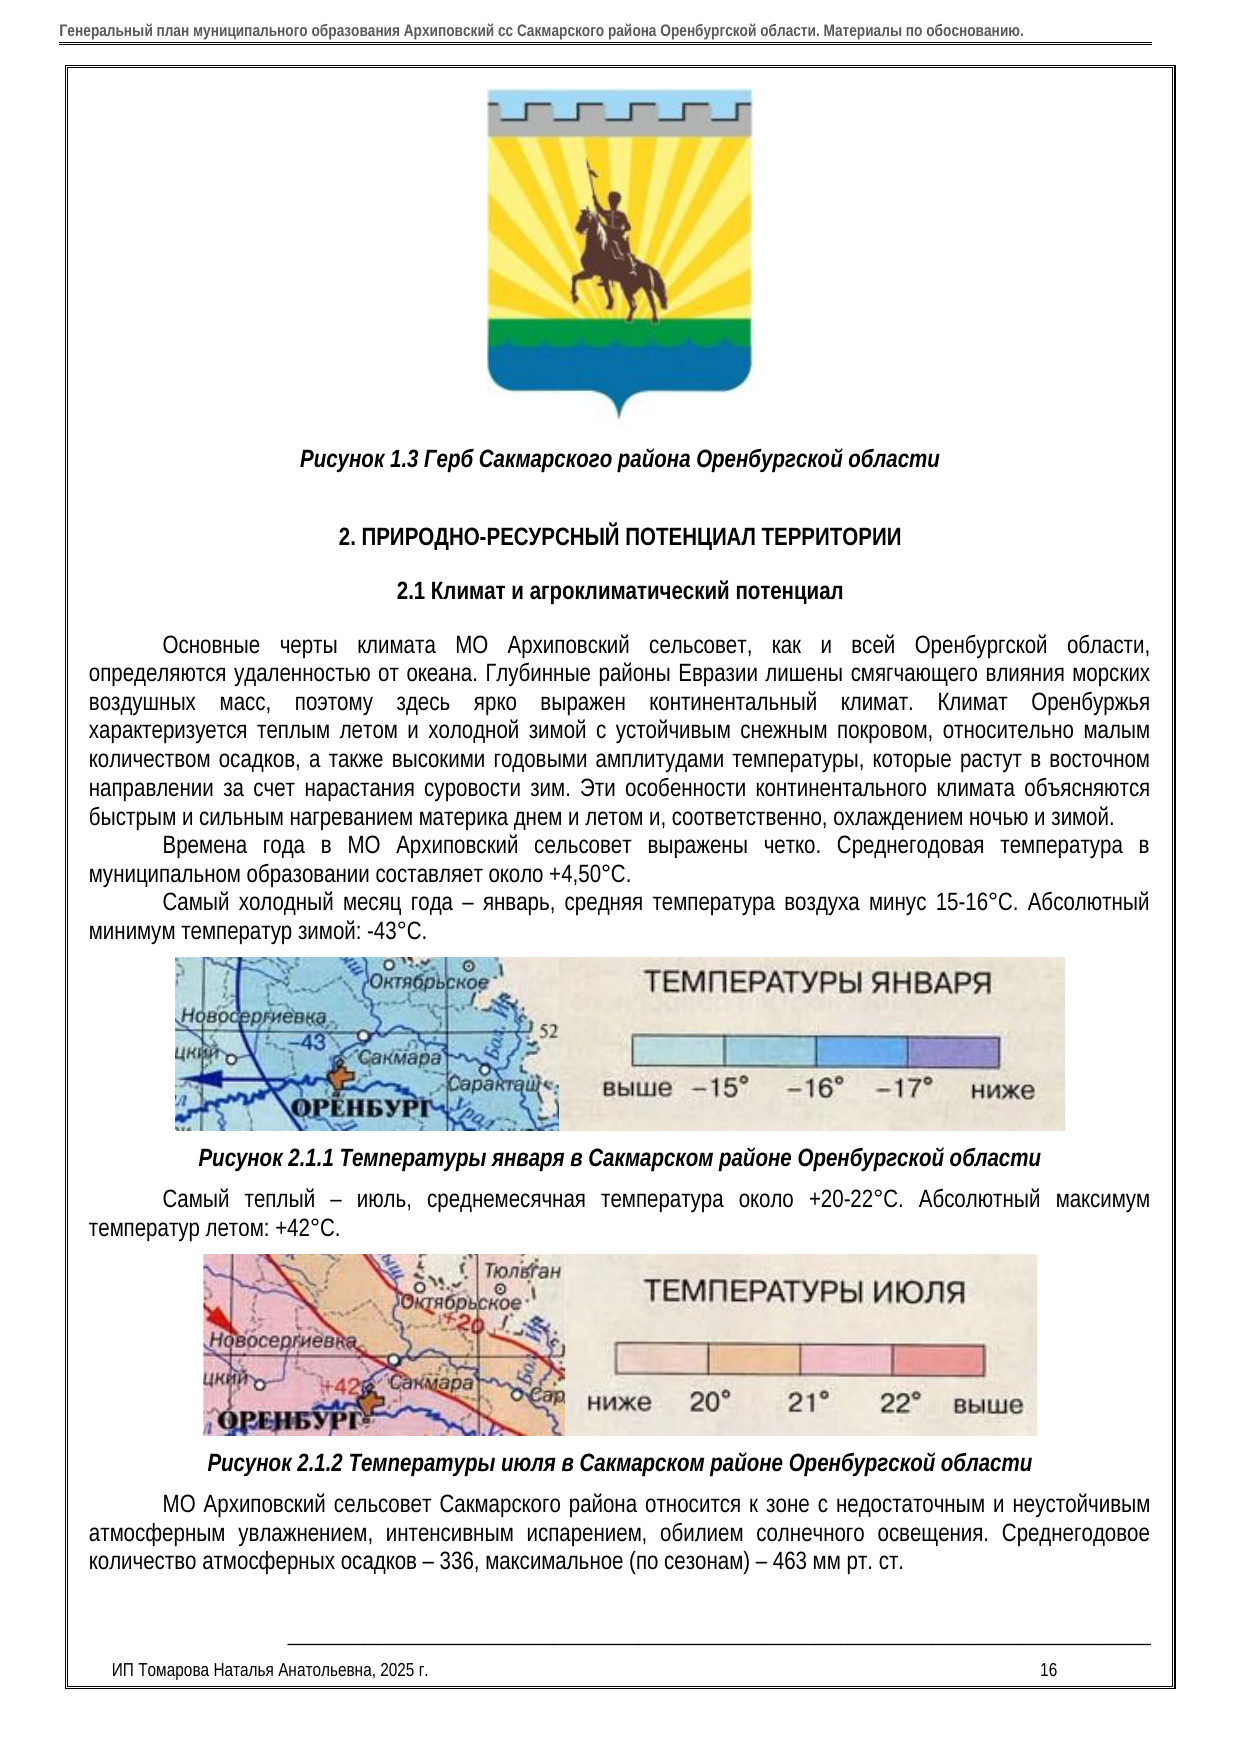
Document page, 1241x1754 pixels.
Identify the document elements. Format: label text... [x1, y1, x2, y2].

text МО Архиповский сельсовет Сакмарского района относится к зоне с недостаточным и неустойчивым атмосферным увлажнением, интенсивным испарением, обилием солнечного освещения. Среднегодовое количество атмосферных осадков – 336, максимальное (по сезонам) – 463 мм рт. ст. [89, 1489, 1152, 1575]
picture [486, 88, 754, 432]
text Самый теплый – июль, среднемесячная температура около +20-22°С. Абсолютный максимум температур летом: +42°С. [89, 1184, 1152, 1242]
subtitle 2. Природно-ресурсный потенциал территории [89, 522, 1152, 551]
text Времена года в МО Архиповский сельсовет выражены четко. Среднегодовая температура в муниципальном образовании составляет около +4,50°С. [89, 830, 1152, 887]
picture [203, 1254, 1038, 1436]
text Самый холодный месяц года – январь, средняя температура воздуха минус 15-16°С. Абсолютный минимум температур зимой: -43°С. [89, 887, 1152, 945]
text Рисунок 1.3 Герб Сакмарского района Оренбургской области [89, 444, 1152, 472]
text Основные черты климата МО Архиповский сельсовет, как и всей Оренбургской области, определяются удаленностью от океана. Глубинные районы Евразии лишены смягчающего влияния морских воздушных масс, поэтому здесь ярко выражен континентальный климат. Климат Оренбуржья характеризуется теплым летом и холодной зимой с устойчивым снежным покровом, относительно малым количеством осадков, а также высокими годовыми амплитудами температуры, которые растут в восточном направлении за счет нарастания суровости зим. Эти особенности континентального климата объясняются быстрым и сильным нагреванием материка днем и летом и, соответственно, охлаждением ночью и зимой. [89, 629, 1152, 830]
text Рисунок 2.1.1 Температуры января в Сакмарском районе Оренбургской области [89, 1143, 1152, 1172]
text Рисунок 2.1.2 Температуры июля в Сакмарском районе Оренбургской области [89, 1448, 1152, 1476]
subtitle 2.1 Климат и агроклиматический потенциал [89, 576, 1152, 604]
picture [175, 957, 1066, 1131]
